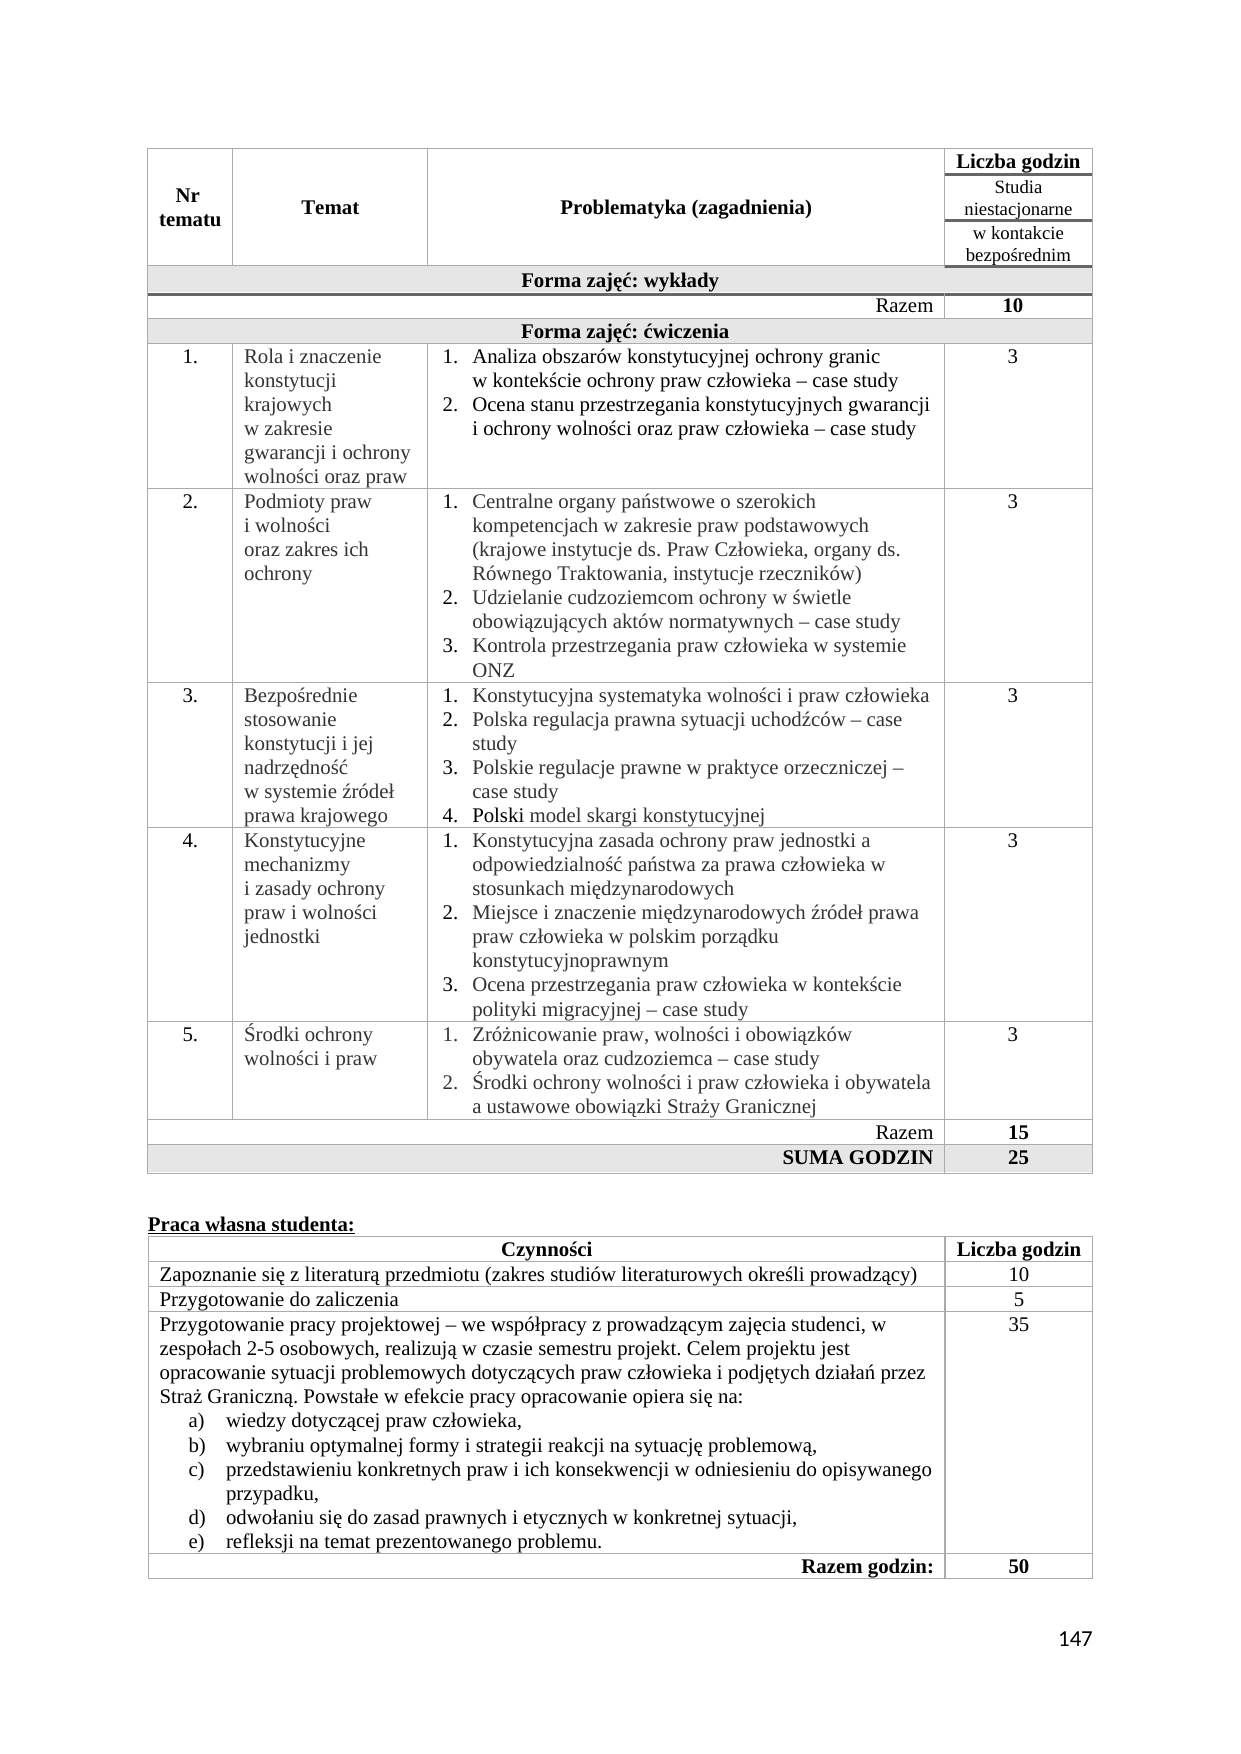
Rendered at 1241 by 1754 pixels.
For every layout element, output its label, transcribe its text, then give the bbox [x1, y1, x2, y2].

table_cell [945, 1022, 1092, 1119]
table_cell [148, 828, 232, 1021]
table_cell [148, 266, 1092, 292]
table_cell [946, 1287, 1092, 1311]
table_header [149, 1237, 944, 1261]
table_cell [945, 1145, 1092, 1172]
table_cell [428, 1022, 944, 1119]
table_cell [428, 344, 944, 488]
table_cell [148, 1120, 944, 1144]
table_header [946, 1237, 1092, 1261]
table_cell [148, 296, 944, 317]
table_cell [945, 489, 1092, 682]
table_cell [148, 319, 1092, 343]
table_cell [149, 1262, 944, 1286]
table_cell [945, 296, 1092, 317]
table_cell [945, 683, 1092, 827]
text Praca własna studenta: [148, 1212, 1093, 1236]
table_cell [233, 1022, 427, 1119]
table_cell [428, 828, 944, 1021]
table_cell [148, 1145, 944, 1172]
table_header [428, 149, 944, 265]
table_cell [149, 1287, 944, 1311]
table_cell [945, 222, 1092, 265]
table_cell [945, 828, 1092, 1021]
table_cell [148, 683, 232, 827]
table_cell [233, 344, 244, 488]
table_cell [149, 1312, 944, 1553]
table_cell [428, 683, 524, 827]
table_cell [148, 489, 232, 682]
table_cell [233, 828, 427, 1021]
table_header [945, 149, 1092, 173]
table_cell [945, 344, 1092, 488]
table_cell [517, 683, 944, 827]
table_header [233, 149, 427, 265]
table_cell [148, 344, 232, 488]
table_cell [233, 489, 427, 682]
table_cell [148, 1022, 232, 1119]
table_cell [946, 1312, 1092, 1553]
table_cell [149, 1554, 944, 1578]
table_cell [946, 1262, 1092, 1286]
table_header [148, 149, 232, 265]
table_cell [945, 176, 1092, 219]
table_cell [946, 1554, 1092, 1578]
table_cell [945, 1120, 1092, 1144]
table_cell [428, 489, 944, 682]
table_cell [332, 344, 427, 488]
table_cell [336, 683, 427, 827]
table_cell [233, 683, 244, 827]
